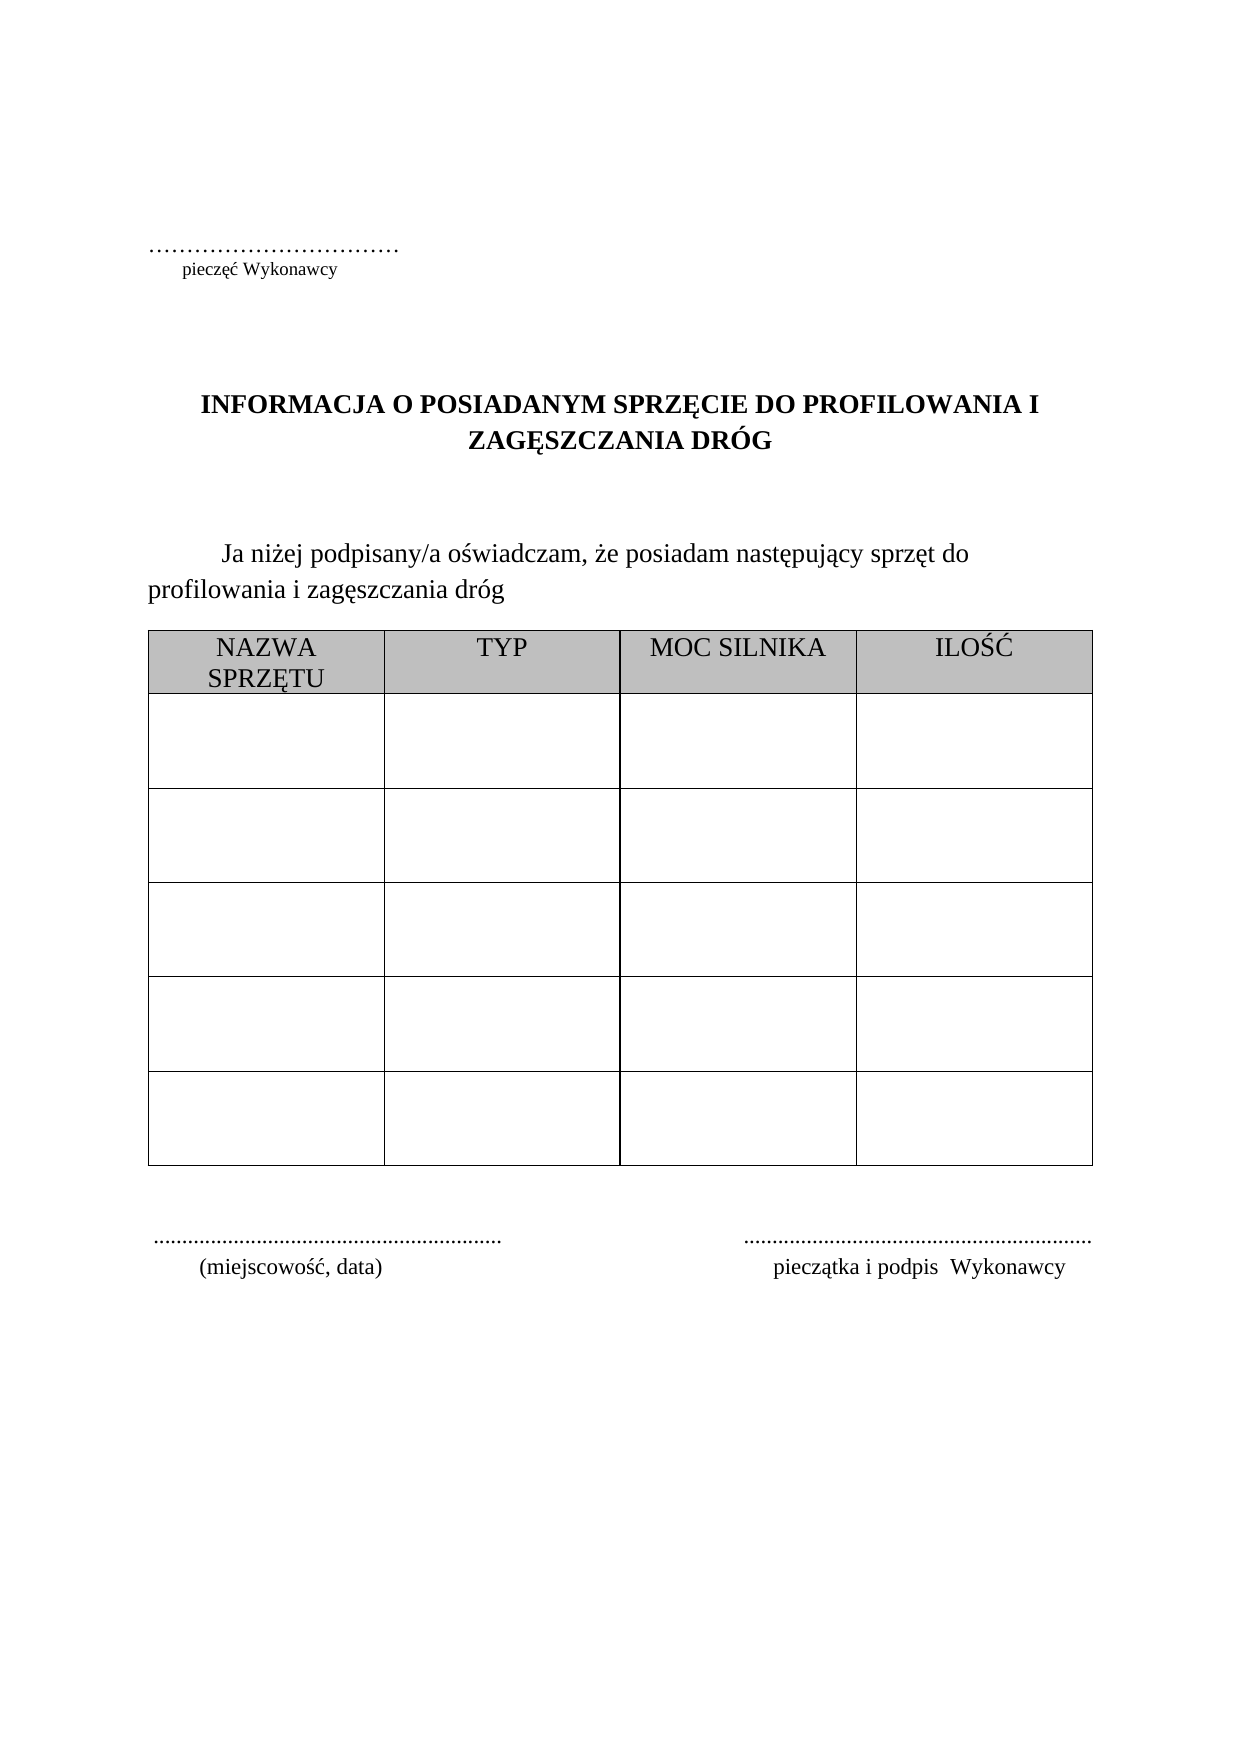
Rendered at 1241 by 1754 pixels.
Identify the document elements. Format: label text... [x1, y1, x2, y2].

table_cell [149, 694, 384, 787]
table_cell [149, 883, 384, 976]
table_cell [621, 1072, 856, 1165]
table_header NAZWA SPRZĘTU [149, 631, 384, 693]
text pieczęć Wykonawcy [148, 257, 1093, 279]
table_cell [857, 694, 1092, 787]
table_cell [857, 1072, 1092, 1165]
text INFORMACJA O POSIADANYM SPRZĘCIE DO PROFILOWANIA I ZAGĘSZCZANIA DRÓG [148, 388, 1093, 455]
table_cell [857, 789, 1092, 882]
table_cell [149, 1072, 384, 1165]
table_cell [857, 977, 1092, 1071]
table_cell [149, 789, 384, 882]
table_cell [621, 789, 856, 882]
table_cell [621, 977, 856, 1071]
table_cell [385, 1072, 619, 1165]
text (miejscowość, data) pieczątka i podpis Wykonawcy [148, 1253, 1093, 1279]
table_cell [149, 977, 384, 1071]
table_cell [621, 883, 856, 976]
table_header MOC SILNIKA [621, 631, 856, 693]
text …………………………… [148, 231, 1093, 257]
table_cell [621, 694, 856, 787]
text Ja niżej podpisany/a oświadczam, że posiadam następujący sprzęt do profilowania i zagęszczania dróg [148, 537, 1093, 604]
table_header ILOŚĆ [857, 631, 1092, 693]
table_cell [385, 883, 619, 976]
text ............................................................. ............................................................. [148, 1222, 1093, 1249]
table_cell [385, 789, 619, 882]
table_cell [857, 883, 1092, 976]
table_cell [385, 977, 619, 1071]
table_header TYP [385, 631, 619, 693]
table_cell [385, 694, 619, 787]
